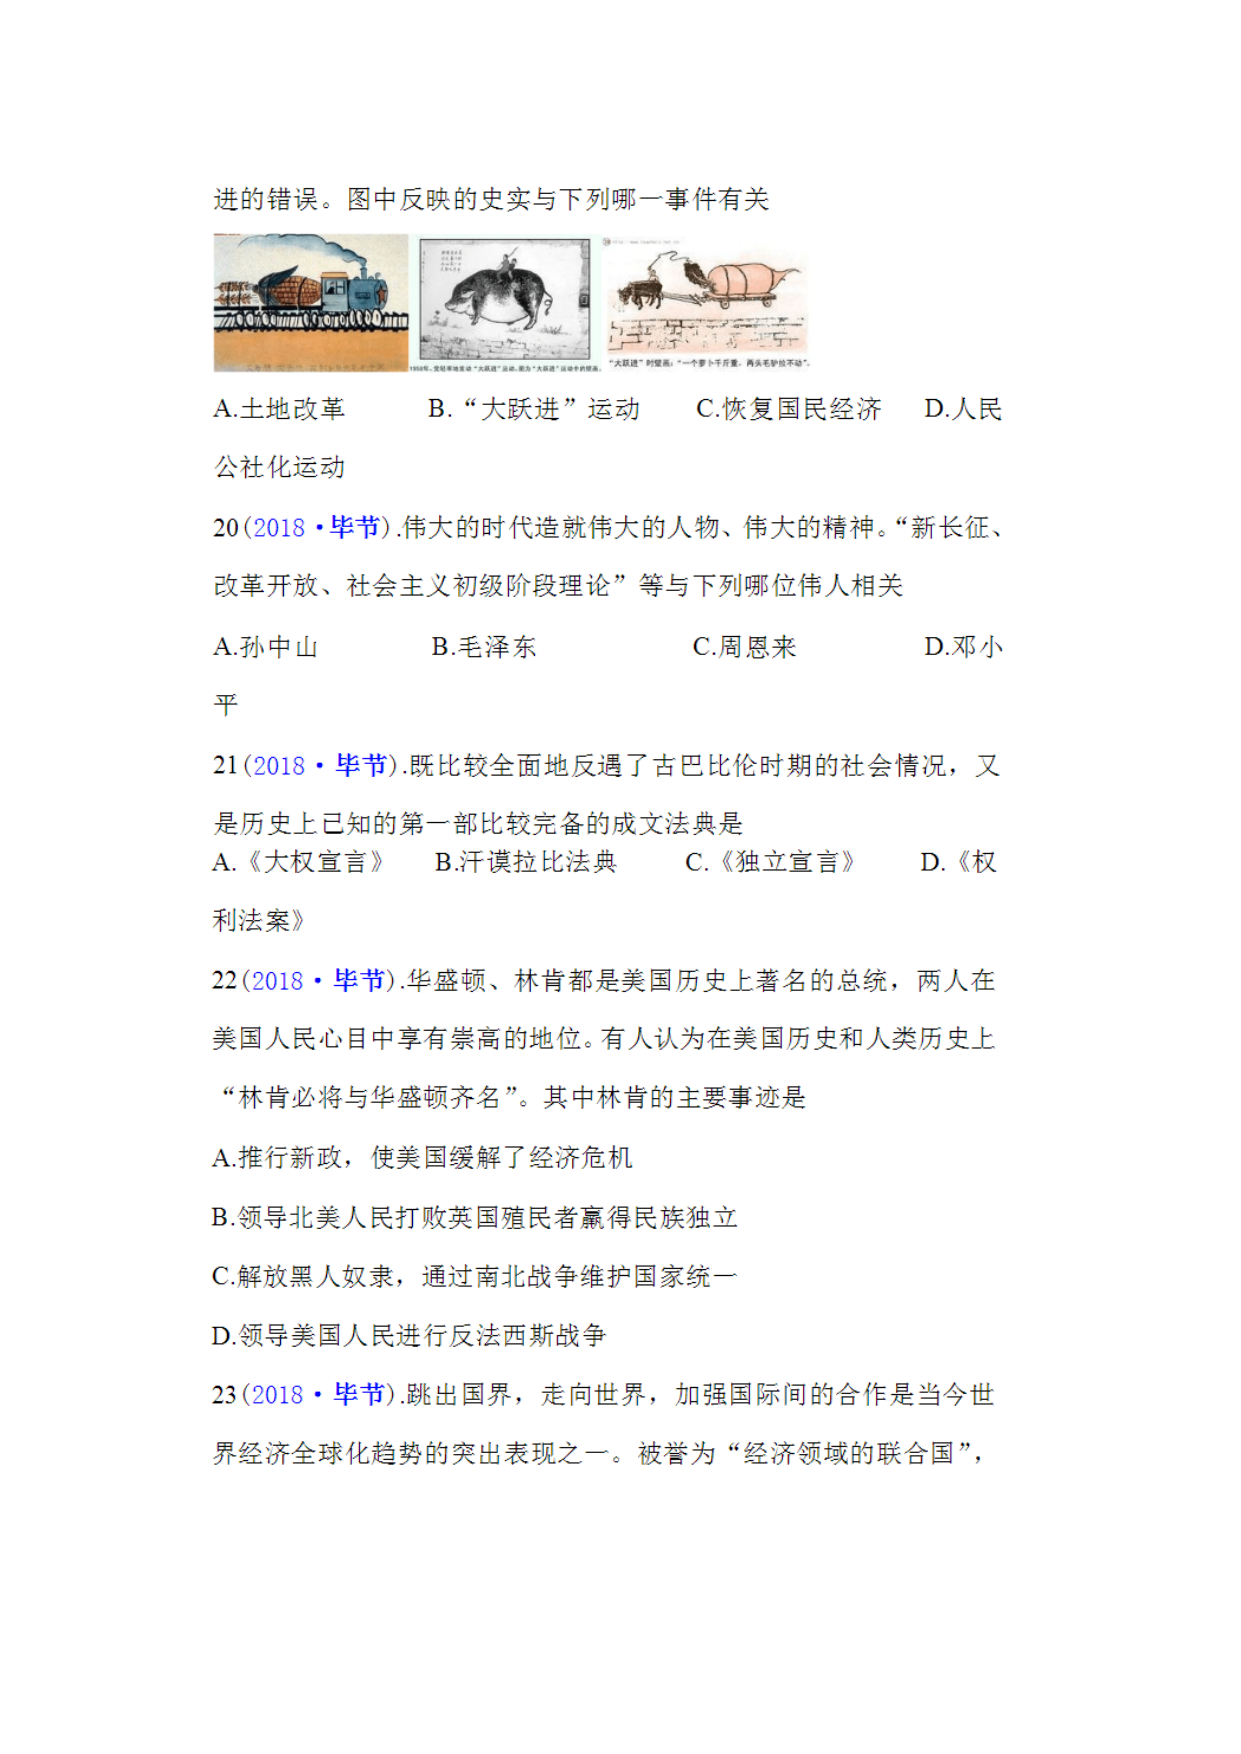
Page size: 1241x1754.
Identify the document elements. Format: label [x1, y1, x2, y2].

picture [187, 150, 1053, 1486]
